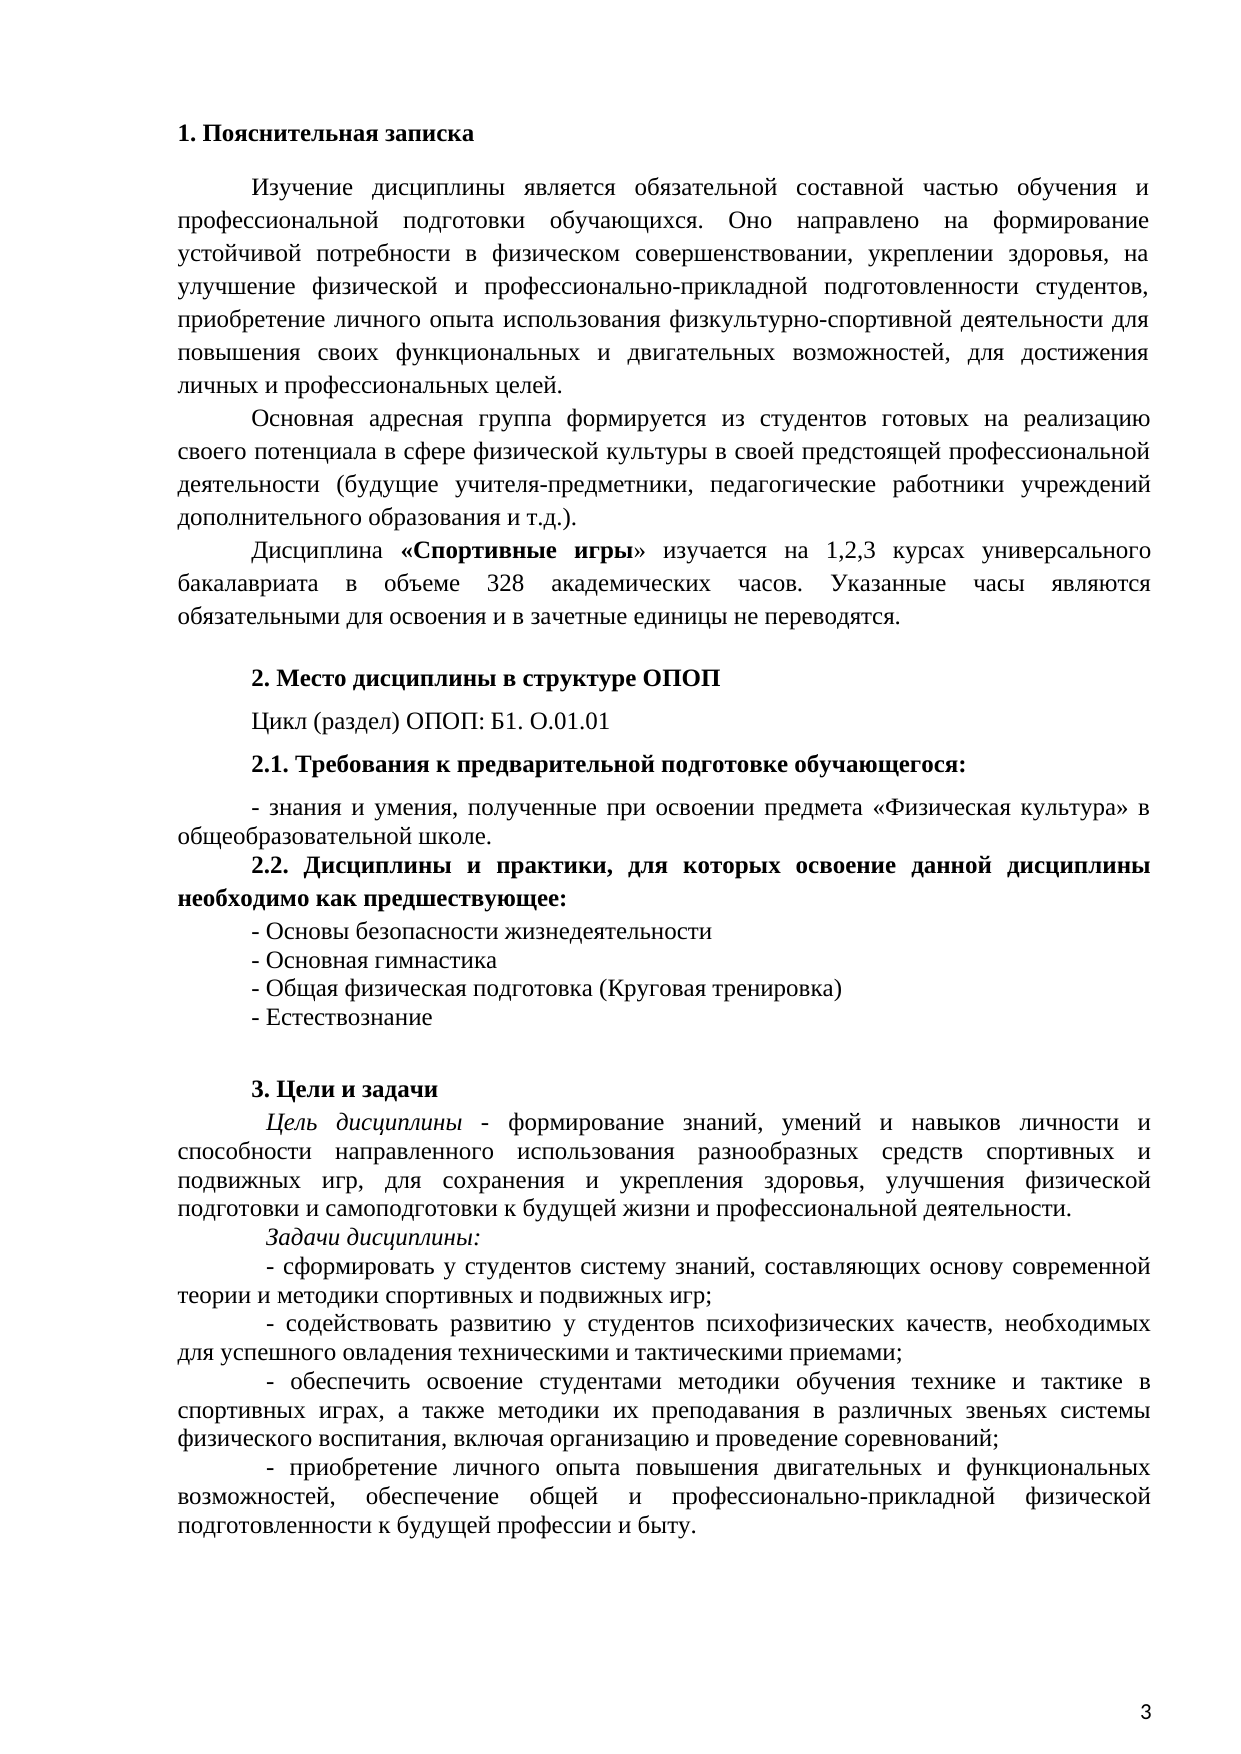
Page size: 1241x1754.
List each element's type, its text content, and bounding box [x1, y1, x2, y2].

text - приобретение личного опыта повышения двигательных и функциональных возможностей, обеспечение общей и профессионально-прикладной физической подготовленности к будущей профессии и быту. [177, 1452, 1152, 1538]
text Цель дисциплины - формирование знаний, умений и навыков личности и способности направленного использования разнообразных средств спортивных и подвижных игр, для сохранения и укрепления здоровья, улучшения физической подготовки и самоподготовки к будущей жизни и профессиональной деятельности. [177, 1107, 1152, 1222]
text 2.1. Требования к предварительной подготовке обучающегося: [177, 749, 1152, 778]
text - Основы безопасности жизнедеятельности [177, 916, 1152, 945]
text - Основная гимнастика [177, 945, 1152, 973]
text - знания и умения, полученные при освоении предмета «Физическая культура» в общеобразовательной школе. [177, 792, 1152, 850]
text - Общая физическая подготовка (Круговая тренировка) [177, 973, 1152, 1002]
text 3. Цели и задачи [177, 1074, 1152, 1103]
text Цикл (раздел) ОПОП: Б1. О.01.01 [177, 706, 1152, 735]
text - содействовать развитию у студентов психофизических качеств, необходимых для успешного овладения техническими и тактическими приемами; [177, 1308, 1152, 1366]
text Основная адресная группа формируется из студентов готовых на реализацию своего потенциала в сфере физической культуры в своей предстоящей профессиональной деятельности (будущие учителя-предметники, педагогические работники учреждений дополнительного образования и т.д.). [177, 403, 1152, 531]
text - сформировать у студентов систему знаний, составляющих основу современной теории и методики спортивных и подвижных игр; [177, 1251, 1152, 1308]
text - Естествознание [177, 1002, 1152, 1031]
text 1. Пояснительная записка [177, 118, 1152, 147]
text - обеспечить освоение студентами методики обучения технике и тактике в спортивных играх, а также методики их преподавания в различных звеньях системы физического воспитания, включая организацию и проведение соревнований; [177, 1366, 1152, 1452]
text Дисциплина «Спортивные игры» изучается на 1,2,3 курсах универсального бакалавриата в объеме 328 академических часов. Указанные часы являются обязательными для освоения и в зачетные единицы не переводятся. [177, 535, 1152, 630]
text Изучение дисциплины является обязательной составной частью обучения и профессиональной подготовки обучающихся. Оно направлено на формирование устойчивой потребности в физическом совершенствовании, укреплении здоровья, на улучшение физической и профессионально-прикладной подготовленности студентов, приобретение личного опыта использования физкультурно-спортивной деятельности для повышения своих функциональных и двигательных возможностей, для достижения личных и профессиональных целей. [177, 172, 1149, 399]
text Задачи дисциплины: [177, 1222, 1152, 1251]
text 2.2. Дисциплины и практики, для которых освоение данной дисциплины необходимо как предшествующее: [177, 850, 1152, 912]
text 2. Место дисциплины в структуре ОПОП [177, 663, 1152, 692]
